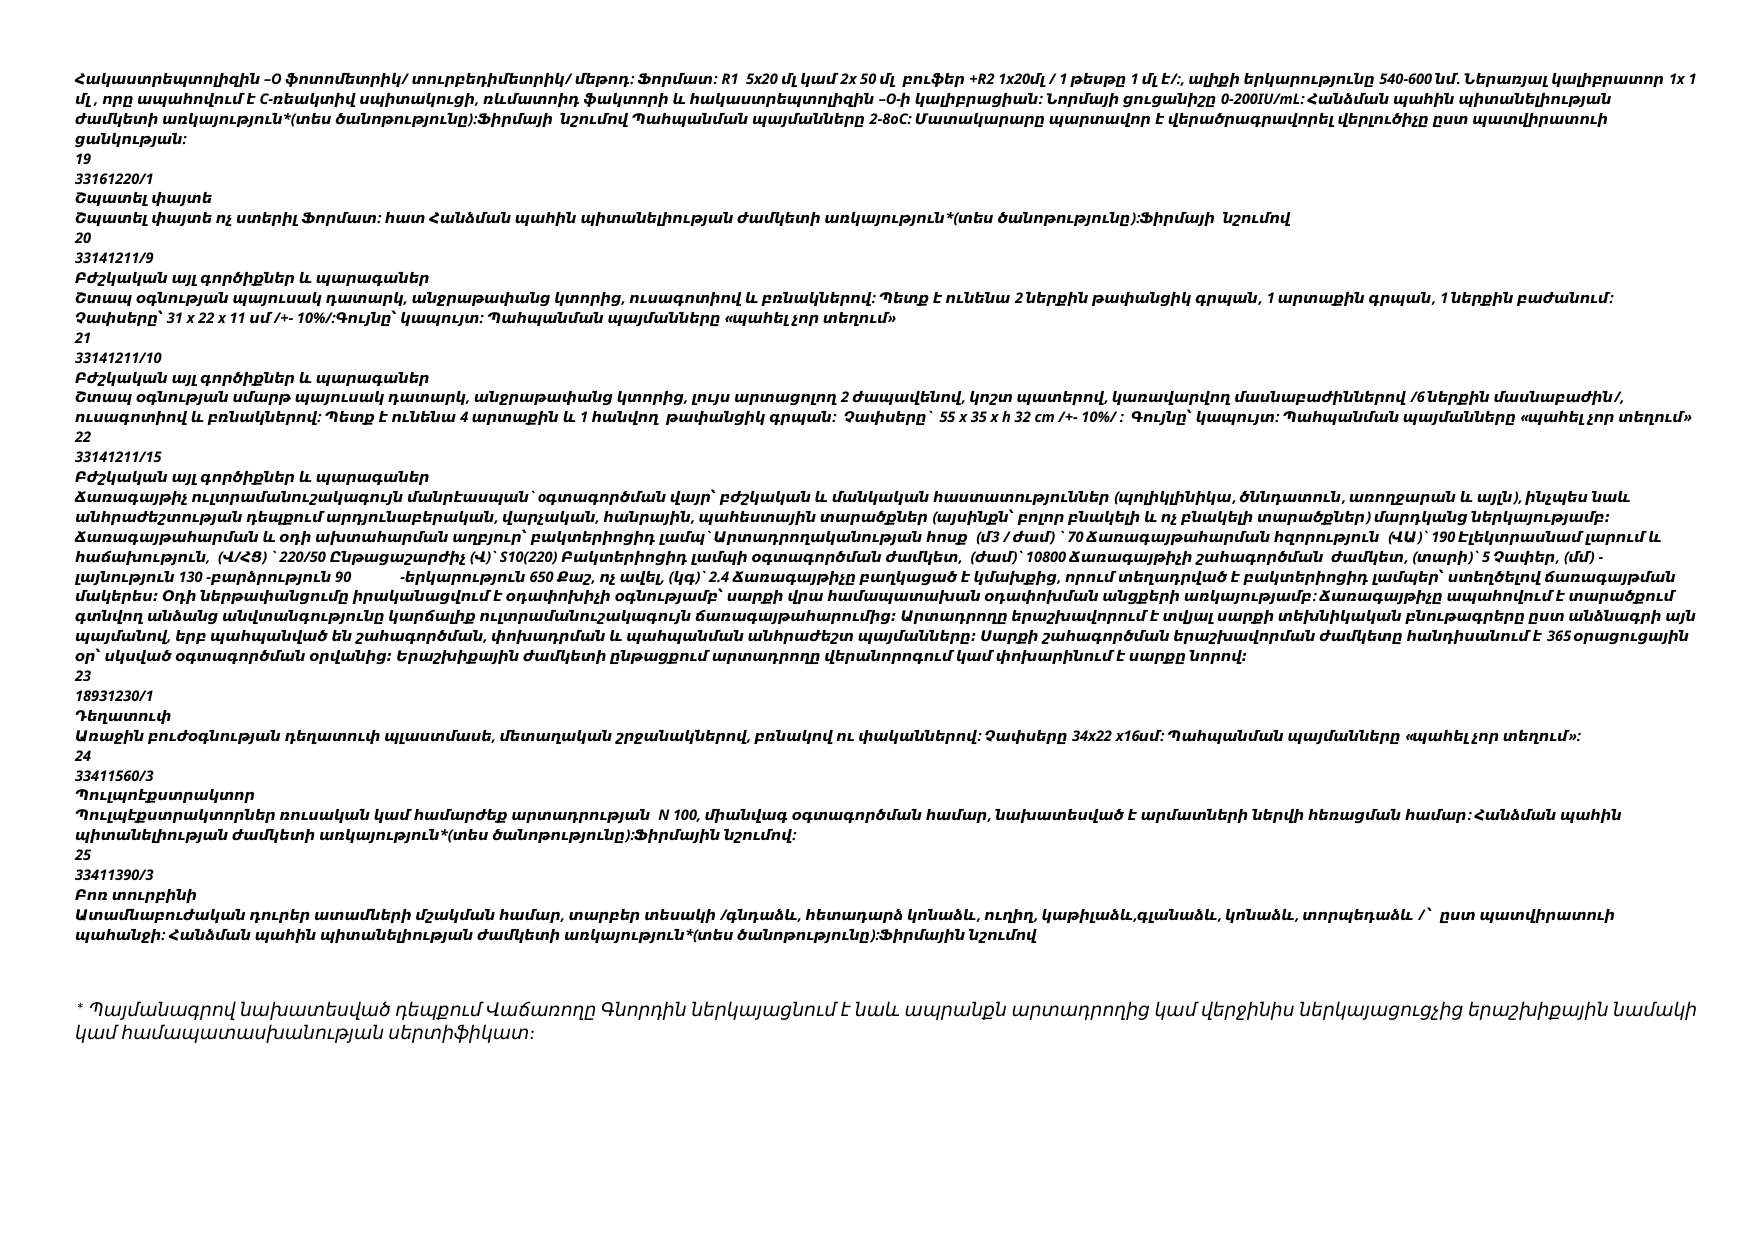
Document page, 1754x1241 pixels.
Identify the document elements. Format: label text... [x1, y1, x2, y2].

text * Պայմանագրով նախատեսված դեպքում Վաճառողը Գնորդին ներկայացնում է նաև ապրանքն արտադրողից կամ վերջինիս ներկայացուցչից երաշխիքային նամակի կամ համապատասխանության սերտիֆիկատ: [75, 998, 1698, 1044]
